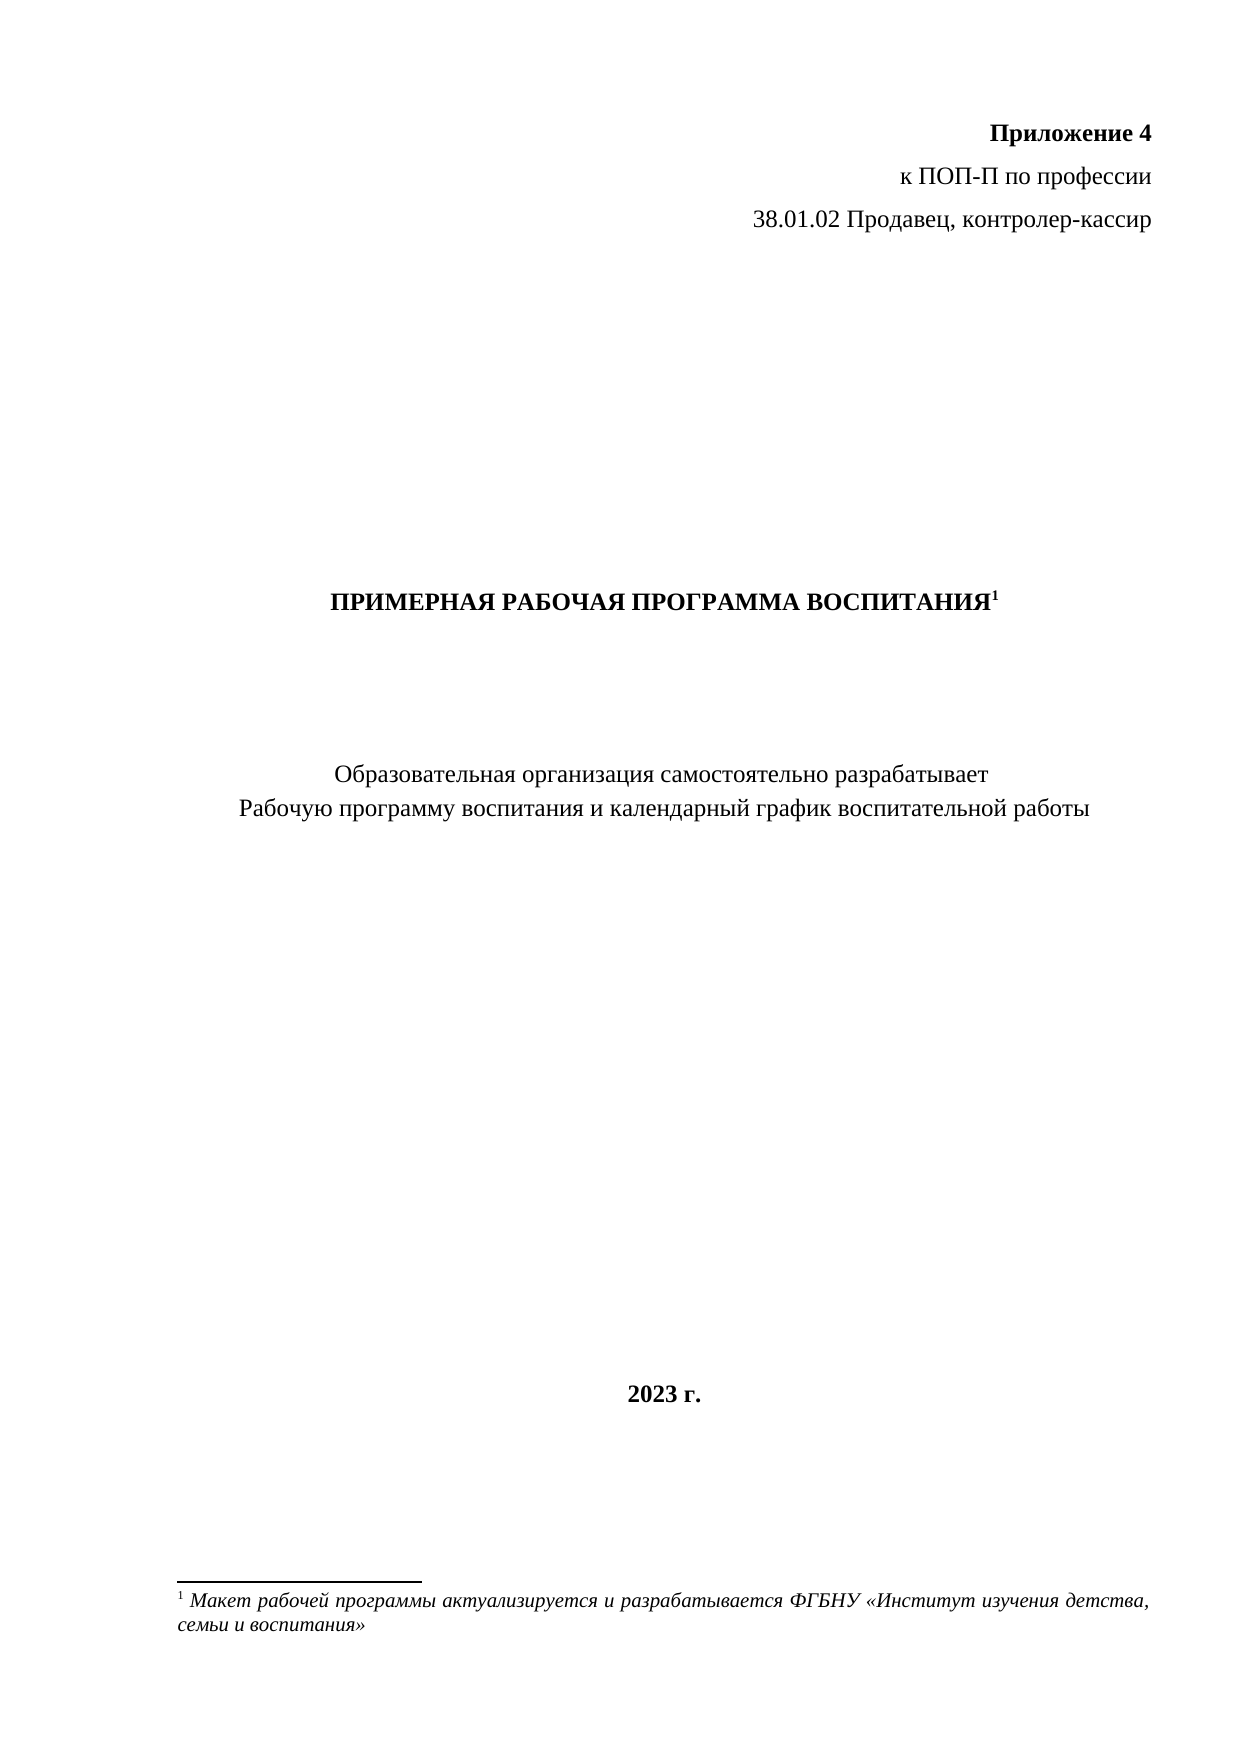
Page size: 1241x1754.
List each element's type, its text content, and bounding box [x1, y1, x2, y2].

text ПРИМЕРНАЯ РАБОЧАЯ ПРОГРАММА ВОСПИТАНИЯ [177, 587, 1152, 615]
text Приложение 4 [177, 118, 1152, 147]
text к ПОП-П по профессии [177, 161, 1152, 190]
text Образовательная организация самостоятельно разрабатывает Рабочую программу воспитания и календарный график воспитательной работы [177, 759, 1152, 822]
text 2023 г. [177, 1379, 1152, 1408]
text 38.01.02 Продавец, контролер-кассир [177, 204, 1152, 233]
